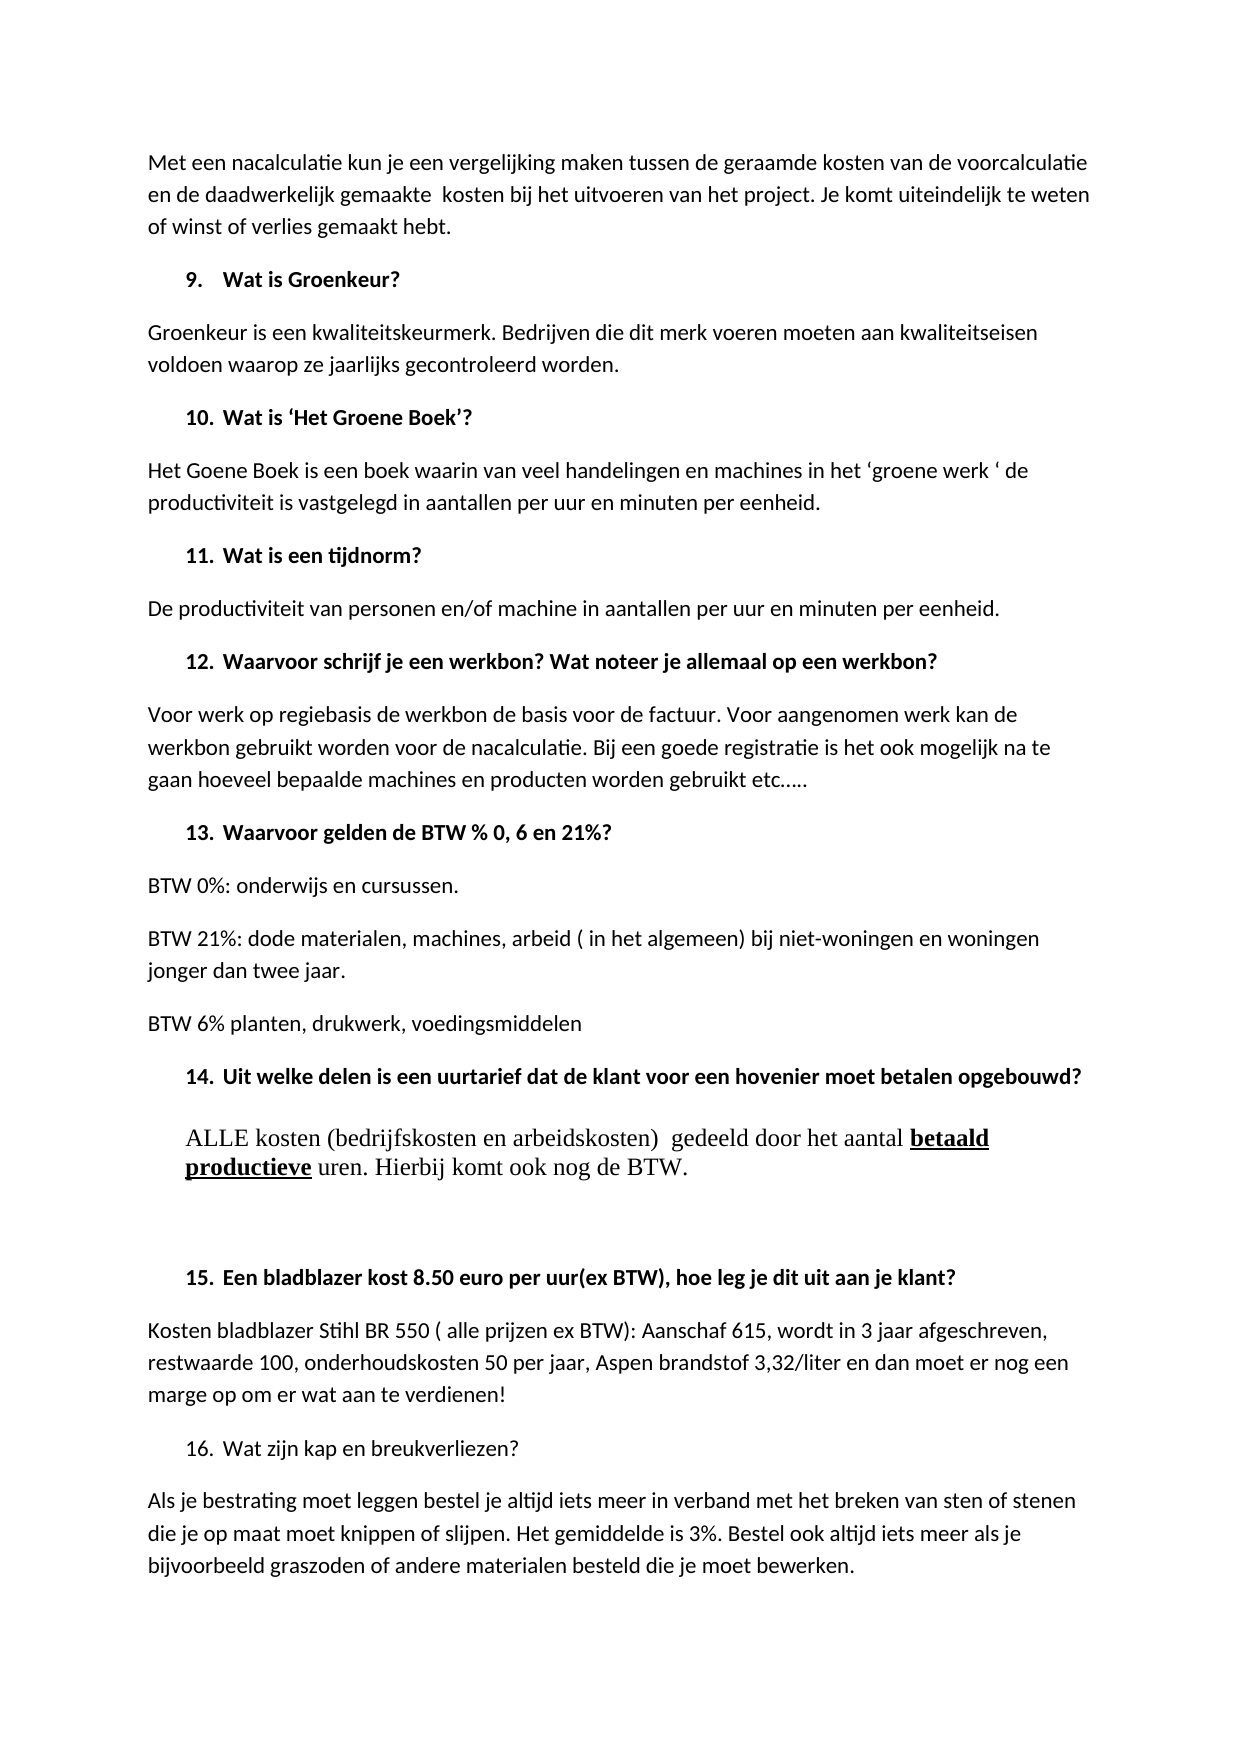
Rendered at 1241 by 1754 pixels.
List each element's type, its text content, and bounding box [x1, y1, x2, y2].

list Wat is Groenkeur? [185, 265, 1093, 293]
text Als je bestrating moet leggen bestel je altijd iets meer in verband met het breken van sten of stenen die je op maat moet knippen of slijpen. Het gemiddelde is 3%. Bestel ook altijd iets meer als je bijvoorbeeld graszoden of andere materialen besteld die je moet bewerken. [148, 1487, 1093, 1579]
text Groenkeur is een kwaliteitskeurmerk. Bedrijven die dit merk voeren moeten aan kwaliteitseisen voldoen waarop ze jaarlijks gecontroleerd worden. [148, 318, 1093, 378]
text BTW 21%: dode materialen, machines, arbeid ( in het algemeen) bij niet-woningen en woningen jonger dan twee jaar. [148, 924, 1093, 984]
list Waarvoor gelden de BTW % 0, 6 en 21%? [185, 818, 1093, 846]
list Waarvoor schrijf je een werkbon? Wat noteer je allemaal op een werkbon? [185, 647, 1093, 676]
list Een bladblazer kost 8.50 euro per uur(ex BTW), hoe leg je dit uit aan je klant? [185, 1263, 1093, 1291]
list Uit welke delen is een uurtarief dat de klant voor een hovenier moet betalen opgebouwd? [185, 1062, 1093, 1090]
list Wat is ‘Het Groene Boek’? [185, 403, 1093, 431]
text Met een nacalculatie kun je een vergelijking maken tussen de geraamde kosten van de voorcalculatie en de daadwerkelijk gemaakte kosten bij het uitvoeren van het project. Je komt uiteindelijk te weten of winst of verlies gemaakt hebt. [148, 148, 1093, 240]
text ALLE kosten (bedrijfskosten en arbeidskosten) gedeeld door het aantal betaald productieve uren. Hierbij komt ook nog de BTW. [185, 1123, 1093, 1181]
text Kosten bladblazer Stihl BR 550 ( alle prijzen ex BTW): Aanschaf 615, wordt in 3 jaar afgeschreven, restwaarde 100, onderhoudskosten 50 per jaar, Aspen brandstof 3,32/liter en dan moet er nog een marge op om er wat aan te verdienen! [148, 1316, 1093, 1409]
text BTW 6% planten, drukwerk, voedingsmiddelen [148, 1009, 1093, 1037]
text Voor werk op regiebasis de werkbon de basis voor de factuur. Voor aangenomen werk kan de werkbon gebruikt worden voor de nacalculatie. Bij een goede registratie is het ook mogelijk na te gaan hoeveel bepaalde machines en producten worden gebruikt etc….. [148, 701, 1093, 793]
text Het Goene Boek is een boek waarin van veel handelingen en machines in het ‘groene werk ‘ de productiviteit is vastgelegd in aantallen per uur en minuten per eenheid. [148, 456, 1093, 516]
list Wat is een tijdnorm? [185, 541, 1093, 569]
text De productiviteit van personen en/of machine in aantallen per uur en minuten per eenheid. [148, 594, 1093, 622]
text BTW 0%: onderwijs en cursussen. [148, 871, 1093, 899]
list Wat zijn kap en breukverliezen? [185, 1434, 1093, 1462]
